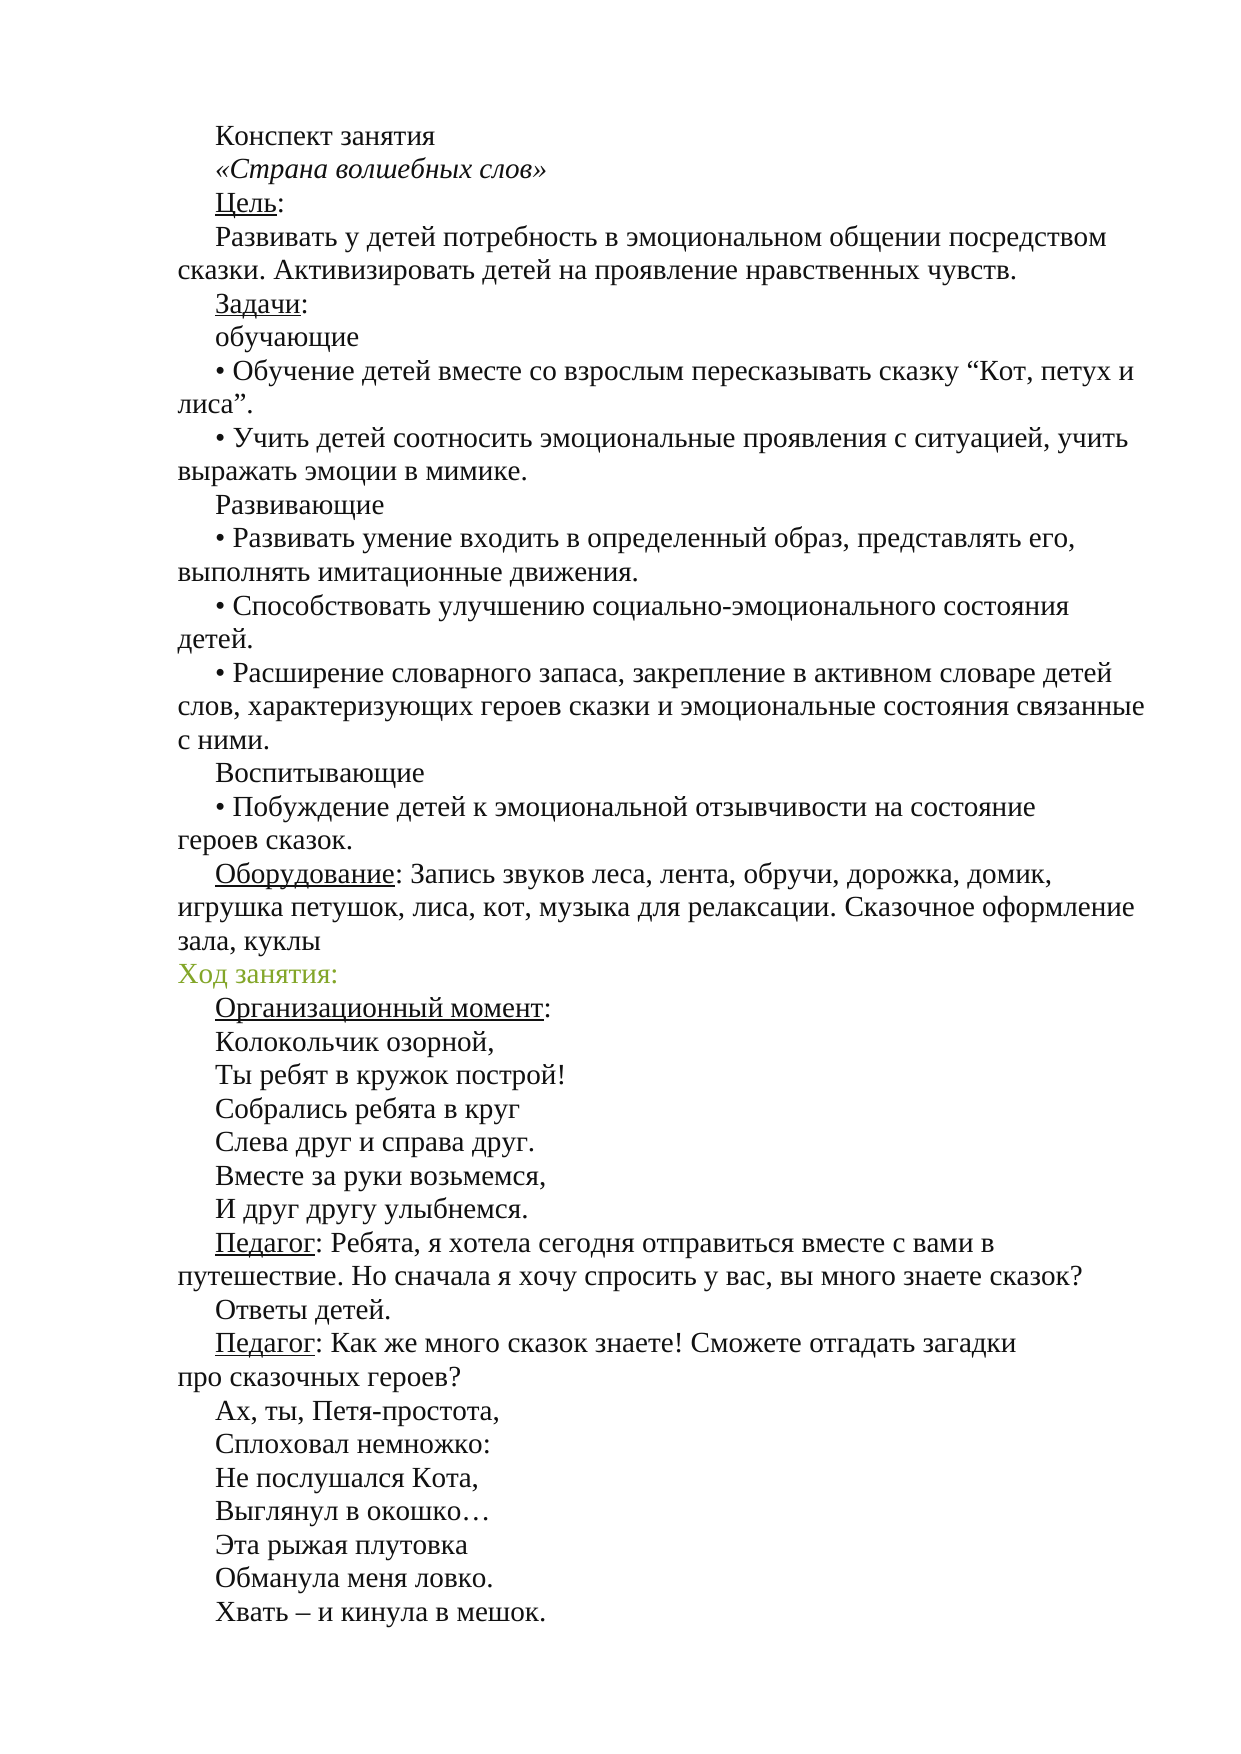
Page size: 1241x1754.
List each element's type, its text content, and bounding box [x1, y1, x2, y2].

text Вместе за руки возьмемся, [177, 1158, 1152, 1191]
text Сплоховал немножко: [177, 1426, 1152, 1460]
text Педагог: Ребята, я хотела сегодня отправиться вместе с вами в путешествие. Но сначала я хочу спросить у вас, вы много знаете сказок? [177, 1225, 1152, 1292]
text Собрались ребята в круг [177, 1091, 1152, 1124]
text Ход занятия: [177, 957, 1152, 990]
text Развивающие [177, 487, 1152, 521]
text Развивать у детей потребность в эмоциональном общении посредством сказки. Активизировать детей на проявление нравственных чувств. [177, 219, 1152, 286]
text Цель: [177, 185, 1152, 219]
text Эта рыжая плутовка [177, 1527, 1152, 1560]
text • Развивать умение входить в определенный образ, представлять его, выполнять имитационные движения. [177, 521, 1152, 588]
text Колокольчик озорной, [177, 1024, 1152, 1057]
text Задачи: [177, 286, 1152, 319]
text • Способствовать улучшению социально-эмоционального состояния детей. [177, 588, 1152, 655]
text Ответы детей. [177, 1292, 1152, 1326]
text Конспект занятия [177, 118, 1152, 152]
text • Расширение словарного запаса, закрепление в активном словаре детей слов, характеризующих героев сказки и эмоциональные состояния связанные с ними. [177, 655, 1152, 755]
text Выглянул в окошко… [177, 1493, 1152, 1527]
text • Обучение детей вместе со взрослым пересказывать сказку “Кот, петух и лиса”. [177, 353, 1152, 420]
text Обманула меня ловко. [177, 1560, 1152, 1594]
text • Побуждение детей к эмоциональной отзывчивости на состояние героев сказок. [177, 789, 1152, 856]
text • Учить детей соотносить эмоциональные проявления с ситуацией, учить выражать эмоции в мимике. [177, 420, 1152, 487]
text Ты ребят в кружок построй! [177, 1057, 1152, 1091]
text Не послушался Кота, [177, 1460, 1152, 1493]
text обучающие [177, 319, 1152, 353]
text Ах, ты, Петя-простота, [177, 1393, 1152, 1426]
text «Страна волшебных слов» [177, 152, 1152, 185]
text Организационный момент: [177, 990, 1152, 1024]
text И друг другу улыбнемся. [177, 1191, 1152, 1225]
text Оборудование: Запись звуков леса, лента, обручи, дорожка, домик, игрушка петушок, лиса, кот, музыка для релаксации. Сказочное оформление зала, куклы [177, 856, 1152, 957]
text Воспитывающие [177, 755, 1152, 789]
text Педагог: Как же много сказок знаете! Сможете отгадать загадки про сказочных героев? [177, 1326, 1152, 1393]
text Хвать – и кинула в мешок. [177, 1594, 1152, 1627]
text Слева друг и справа друг. [177, 1124, 1152, 1158]
